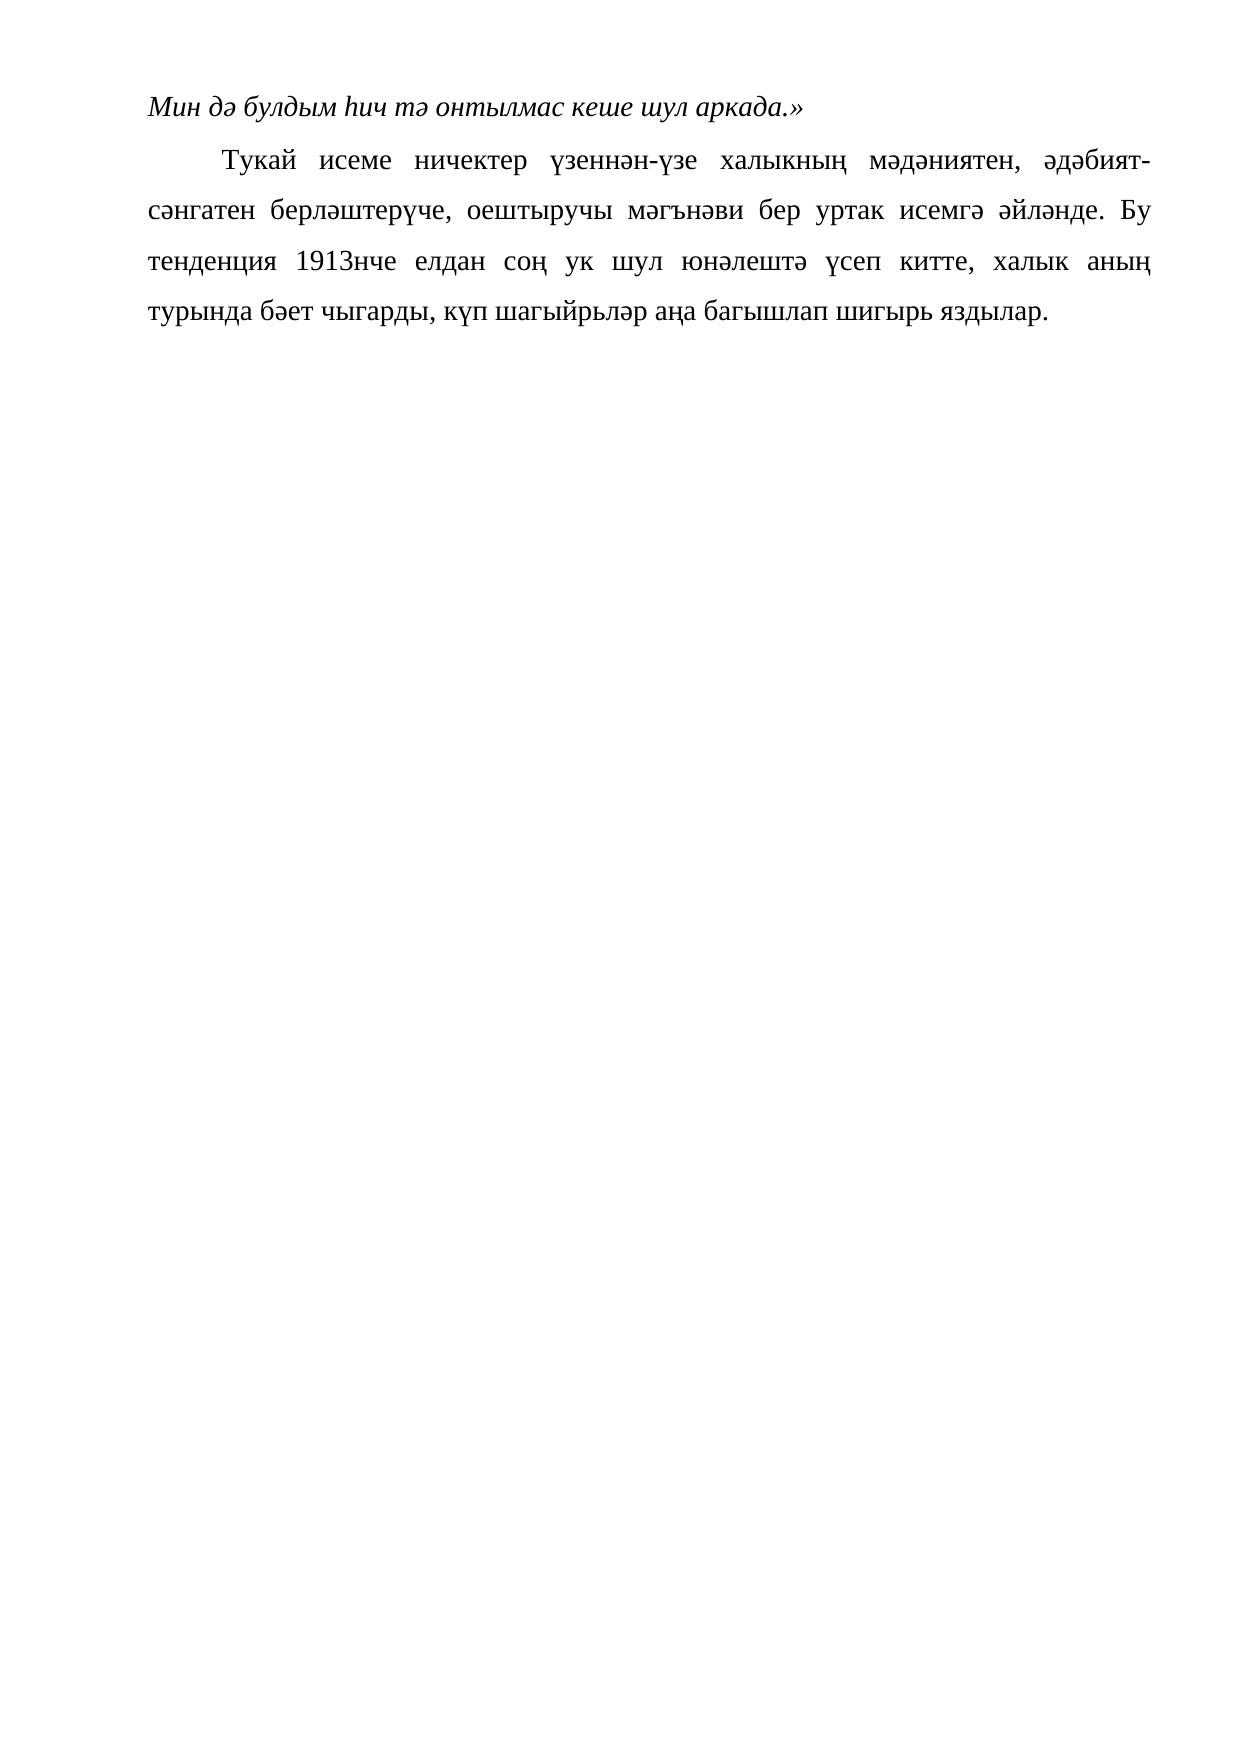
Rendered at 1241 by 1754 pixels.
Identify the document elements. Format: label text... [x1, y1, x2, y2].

text Мин дә булдым һич тә онтылмас кеше шул аркада.» [148, 89, 1152, 122]
text Тукай исеме ничектер үзеннән-үзе халыкның мәдәниятен, әдәбият-сәнгатен берләштерүче, оештыручы мәгънәви бер уртак исемгә әйләнде. Бу тенденция 1913нче елдан соң ук шул юнәлештә үсеп китте, халык аның турында бәет чыгарды, күп шагыйрьләр аңа багышлап шигырь яздылар. [148, 142, 1152, 327]
